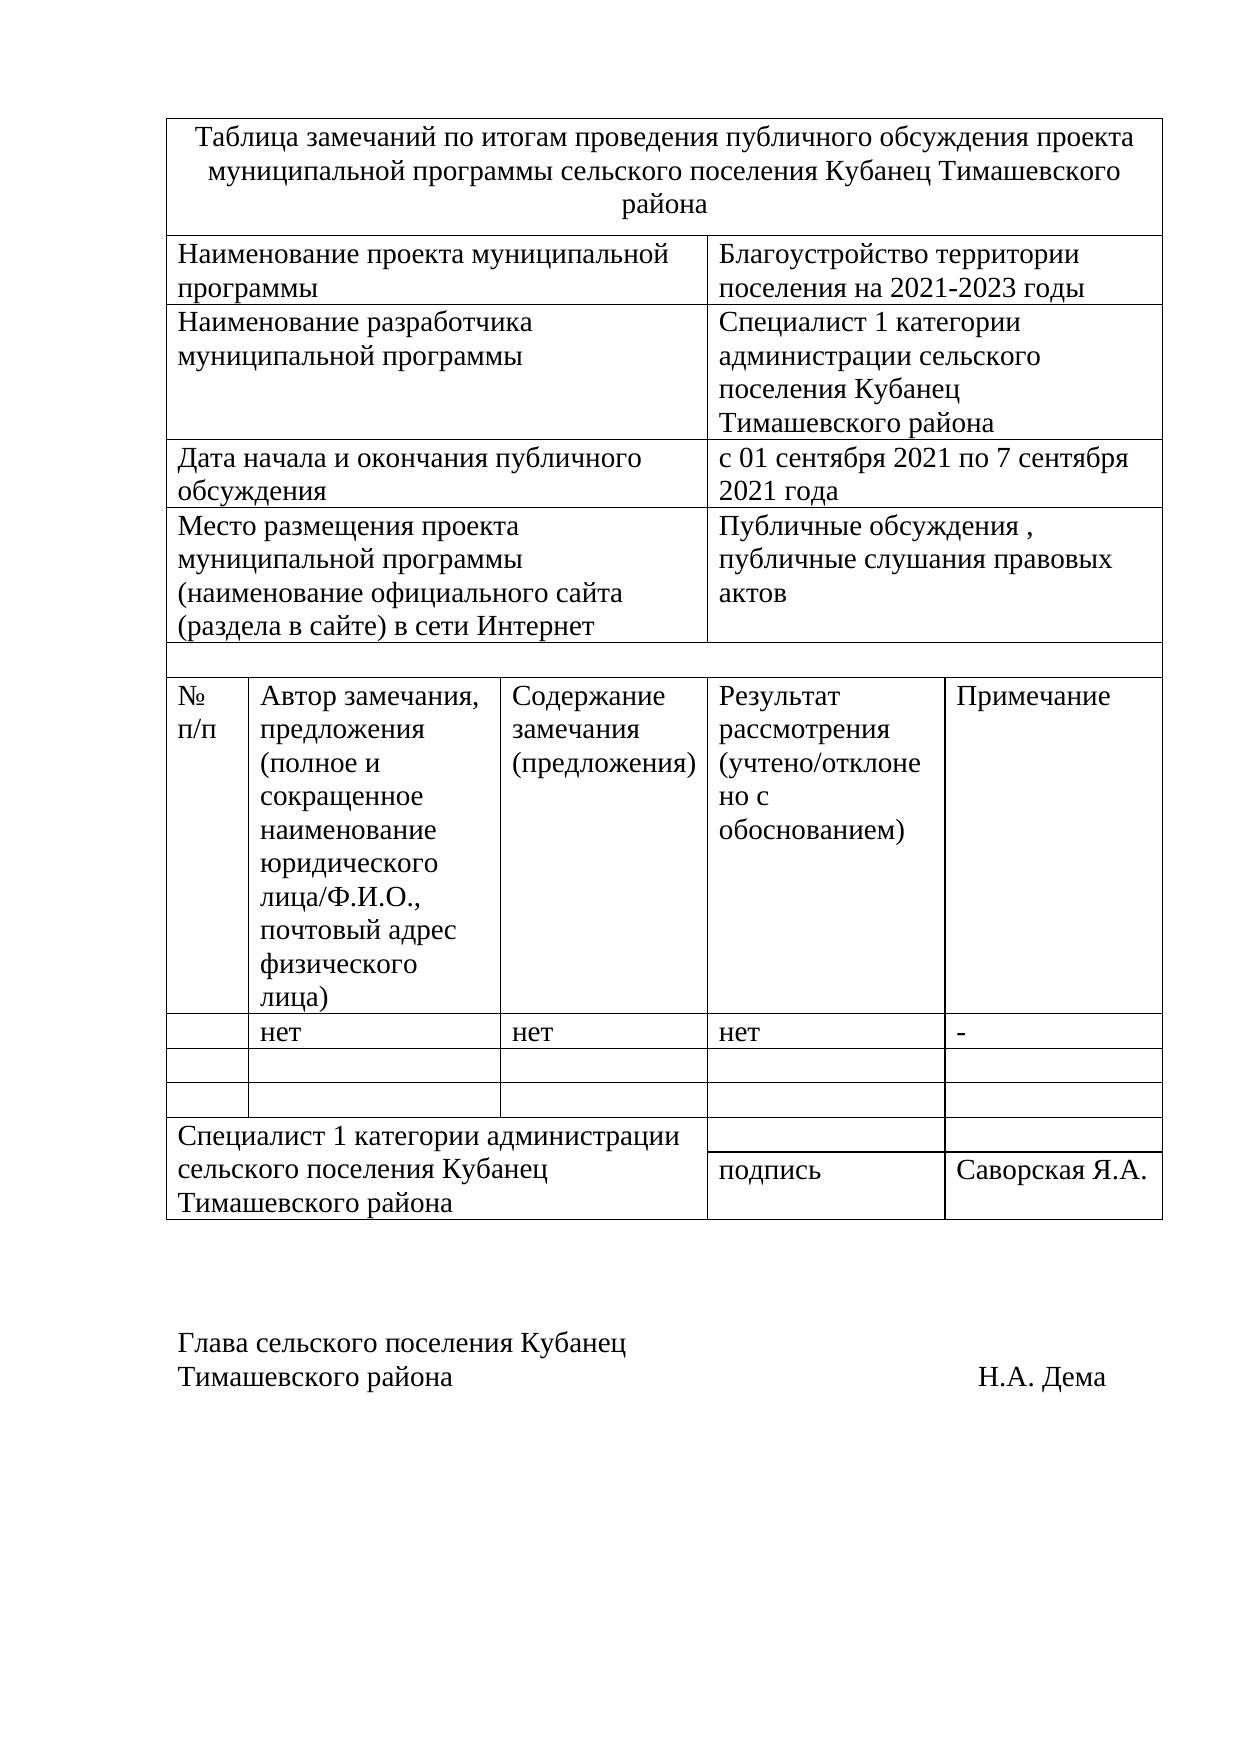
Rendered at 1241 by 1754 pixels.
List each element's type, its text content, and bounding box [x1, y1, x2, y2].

table_cell Специалист 1 категории администрации сельского поселения Кубанец Тимашевского района [167, 1118, 707, 1218]
text Глава сельского поселения Кубанец [177, 1326, 1152, 1359]
table_cell [501, 1049, 707, 1082]
table_cell [167, 643, 1162, 677]
table_cell Публичные обсуждения , публичные слушания правовых актов [708, 508, 1162, 642]
table_header Таблица замечаний по итогам проведения публичного обсуждения проекта муниципальной программы сельского поселения Кубанец Тимашевского района [167, 119, 1162, 235]
table_cell [946, 1118, 1162, 1151]
table_cell Благоустройство территории поселения на 2021-2023 годы [708, 236, 1162, 303]
table_cell [946, 1083, 1162, 1117]
table_cell с 01 сентября 2021 по 7 сентября 2021 года [708, 440, 1162, 507]
table_cell Автор замечания, предложения (полное и сокращенное наименование юридического лица/Ф.И.О., почтовый адрес физического лица) [249, 678, 500, 1013]
table_cell Содержание замечания (предложения) [501, 678, 707, 1013]
table_cell Дата начала и окончания публичного обсуждения [167, 440, 707, 507]
table_cell [708, 1049, 944, 1082]
table_cell Наименование проекта муниципальной программы [167, 236, 707, 303]
text Тимашевского района Н.А. Дема [177, 1359, 1152, 1393]
table_cell [249, 1049, 500, 1082]
table_cell [249, 1083, 500, 1117]
table_cell [167, 1014, 248, 1048]
table_cell - [946, 1014, 1162, 1048]
table_cell [708, 1118, 944, 1151]
table_cell № п/п [167, 678, 248, 1013]
table_cell Результат рассмотрения (учтено/отклонено с обоснованием) [708, 678, 944, 1013]
table_cell нет [249, 1014, 500, 1048]
table_cell [167, 1083, 248, 1117]
table_cell [708, 1083, 944, 1117]
table_cell подпись [708, 1153, 944, 1218]
table_cell Место размещения проекта муниципальной программы (наименование официального сайта (раздела в сайте) в сети Интернет [167, 508, 707, 642]
table_cell [501, 1083, 707, 1117]
table_cell Наименование разработчика муниципальной программы [167, 305, 707, 439]
table_cell нет [708, 1014, 944, 1048]
table_cell [167, 1049, 248, 1082]
table_cell Специалист 1 категории администрации сельского поселения Кубанец Тимашевского района [708, 305, 1162, 439]
table_cell [946, 1049, 1162, 1082]
table_cell Саворская Я.А. [946, 1153, 1162, 1218]
table_cell нет [501, 1014, 707, 1048]
table_cell Примечание [946, 678, 1162, 1013]
